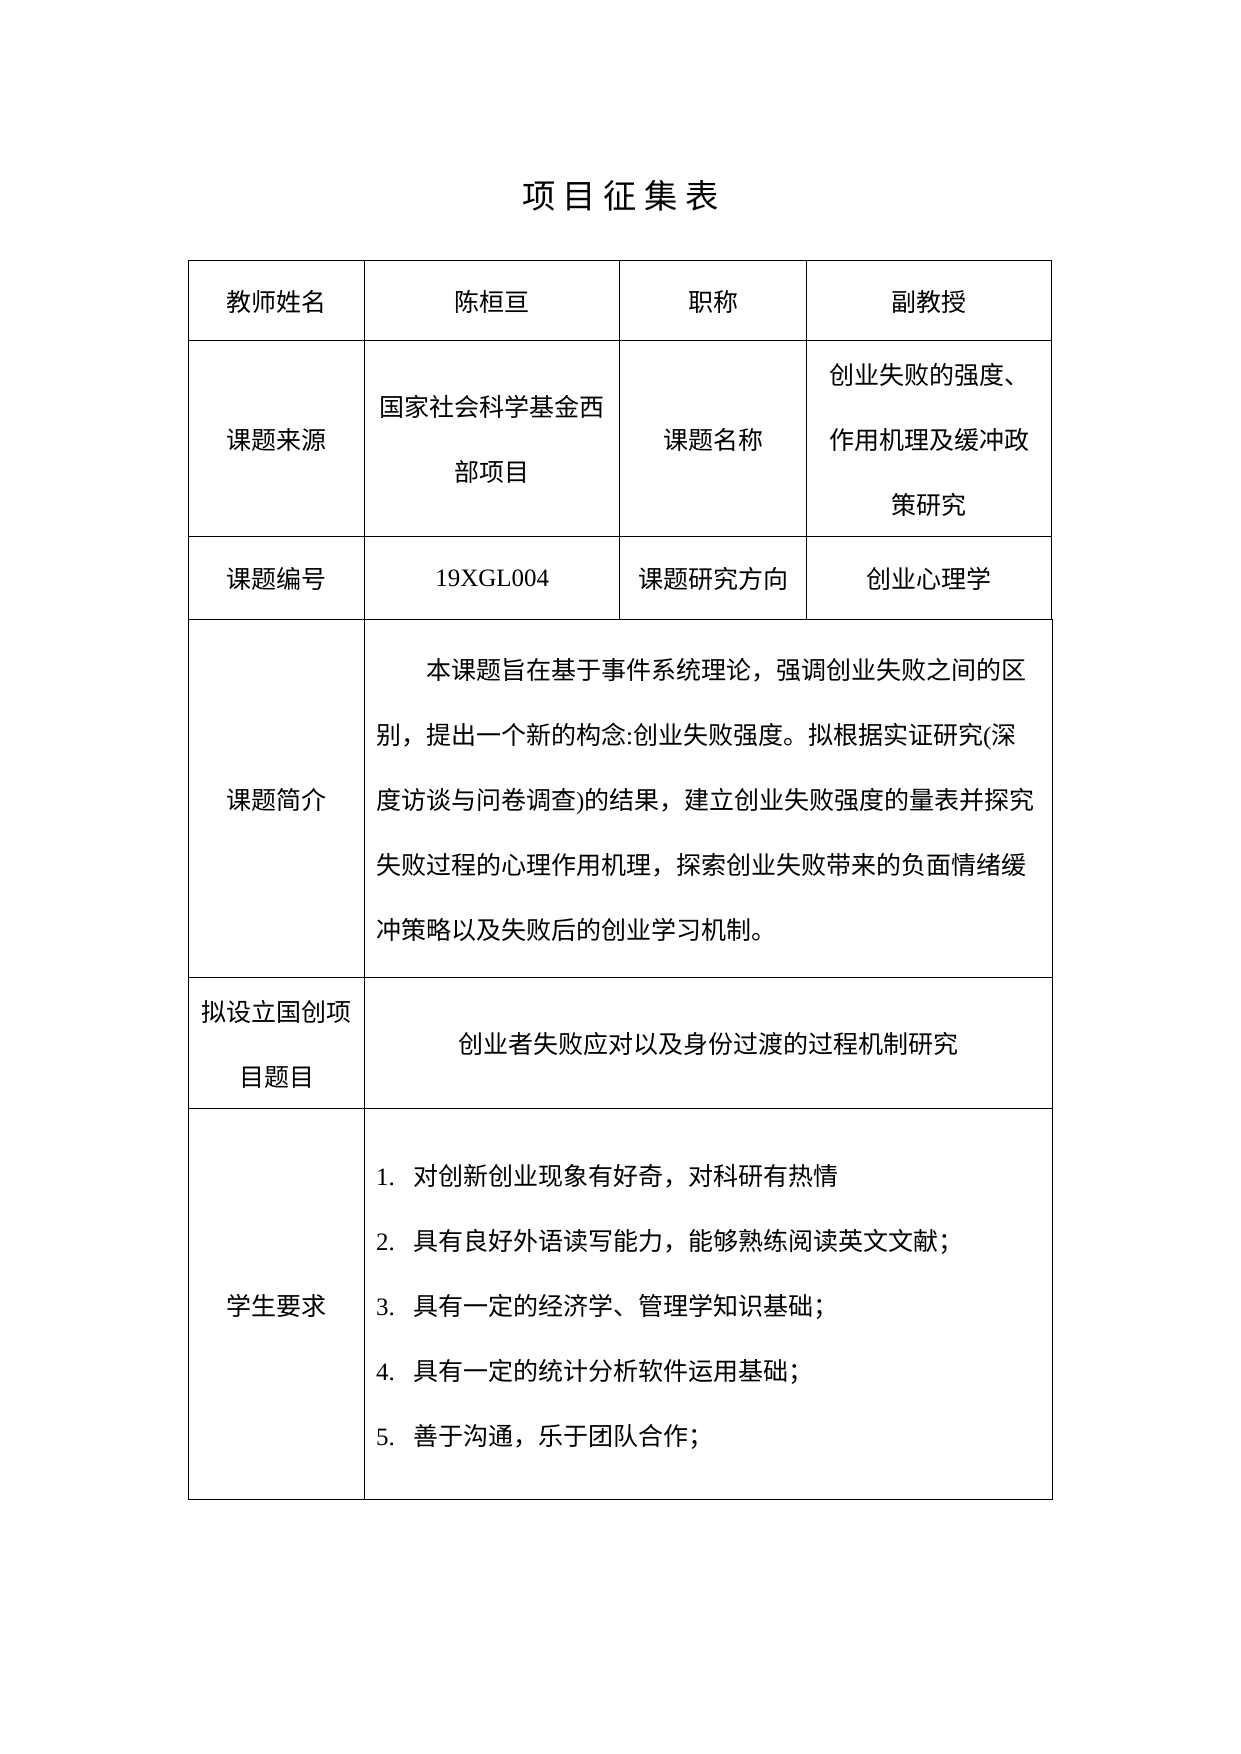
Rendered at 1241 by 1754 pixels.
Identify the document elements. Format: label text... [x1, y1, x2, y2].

table_cell 拟设立国创项目题目 [189, 978, 364, 1108]
table_cell 课题来源 [189, 341, 364, 536]
table_header 职称 [620, 261, 806, 340]
table_cell 创业心理学 [807, 537, 1051, 618]
table_cell 创业失败的强度、作用机理及缓冲政策研究 [807, 341, 1051, 536]
table_cell 课题编号 [189, 537, 364, 618]
table_cell 学生要求 [189, 1109, 364, 1499]
table_cell 19XGL004 [365, 537, 619, 618]
table_cell 国家社会科学基金西部项目 [365, 341, 619, 536]
table_header 教师姓名 [189, 261, 364, 340]
table_cell 对创新创业现象有好奇，对科研有热情 具有良好外语读写能力，能够熟练阅读英文文献； 具有一定的经济学、管理学知识基础； 具有一定的统计分析软件运用基础； 善于沟通，乐于团队合作； [365, 1109, 1052, 1499]
table_cell 课题简介 [189, 620, 364, 977]
table_header 陈桓亘 [365, 261, 619, 340]
table_cell 课题名称 [620, 341, 806, 536]
text 项 目 征 集 表 [187, 162, 1053, 227]
table_cell 创业者失败应对以及身份过渡的过程机制研究 [365, 978, 1052, 1108]
table_cell 课题研究方向 [620, 537, 806, 618]
table_header 副教授 [807, 261, 1051, 340]
table_cell 本课题旨在基于事件系统理论，强调创业失败之间的区别，提出一个新的构念:创业失败强度。拟根据实证研究(深度访谈与问卷调查)的结果，建立创业失败强度的量表并探究失败过程的心理作用机理，探索创业失败带来的负面情绪缓冲策略以及失败后的创业学习机制。 [365, 620, 1052, 977]
